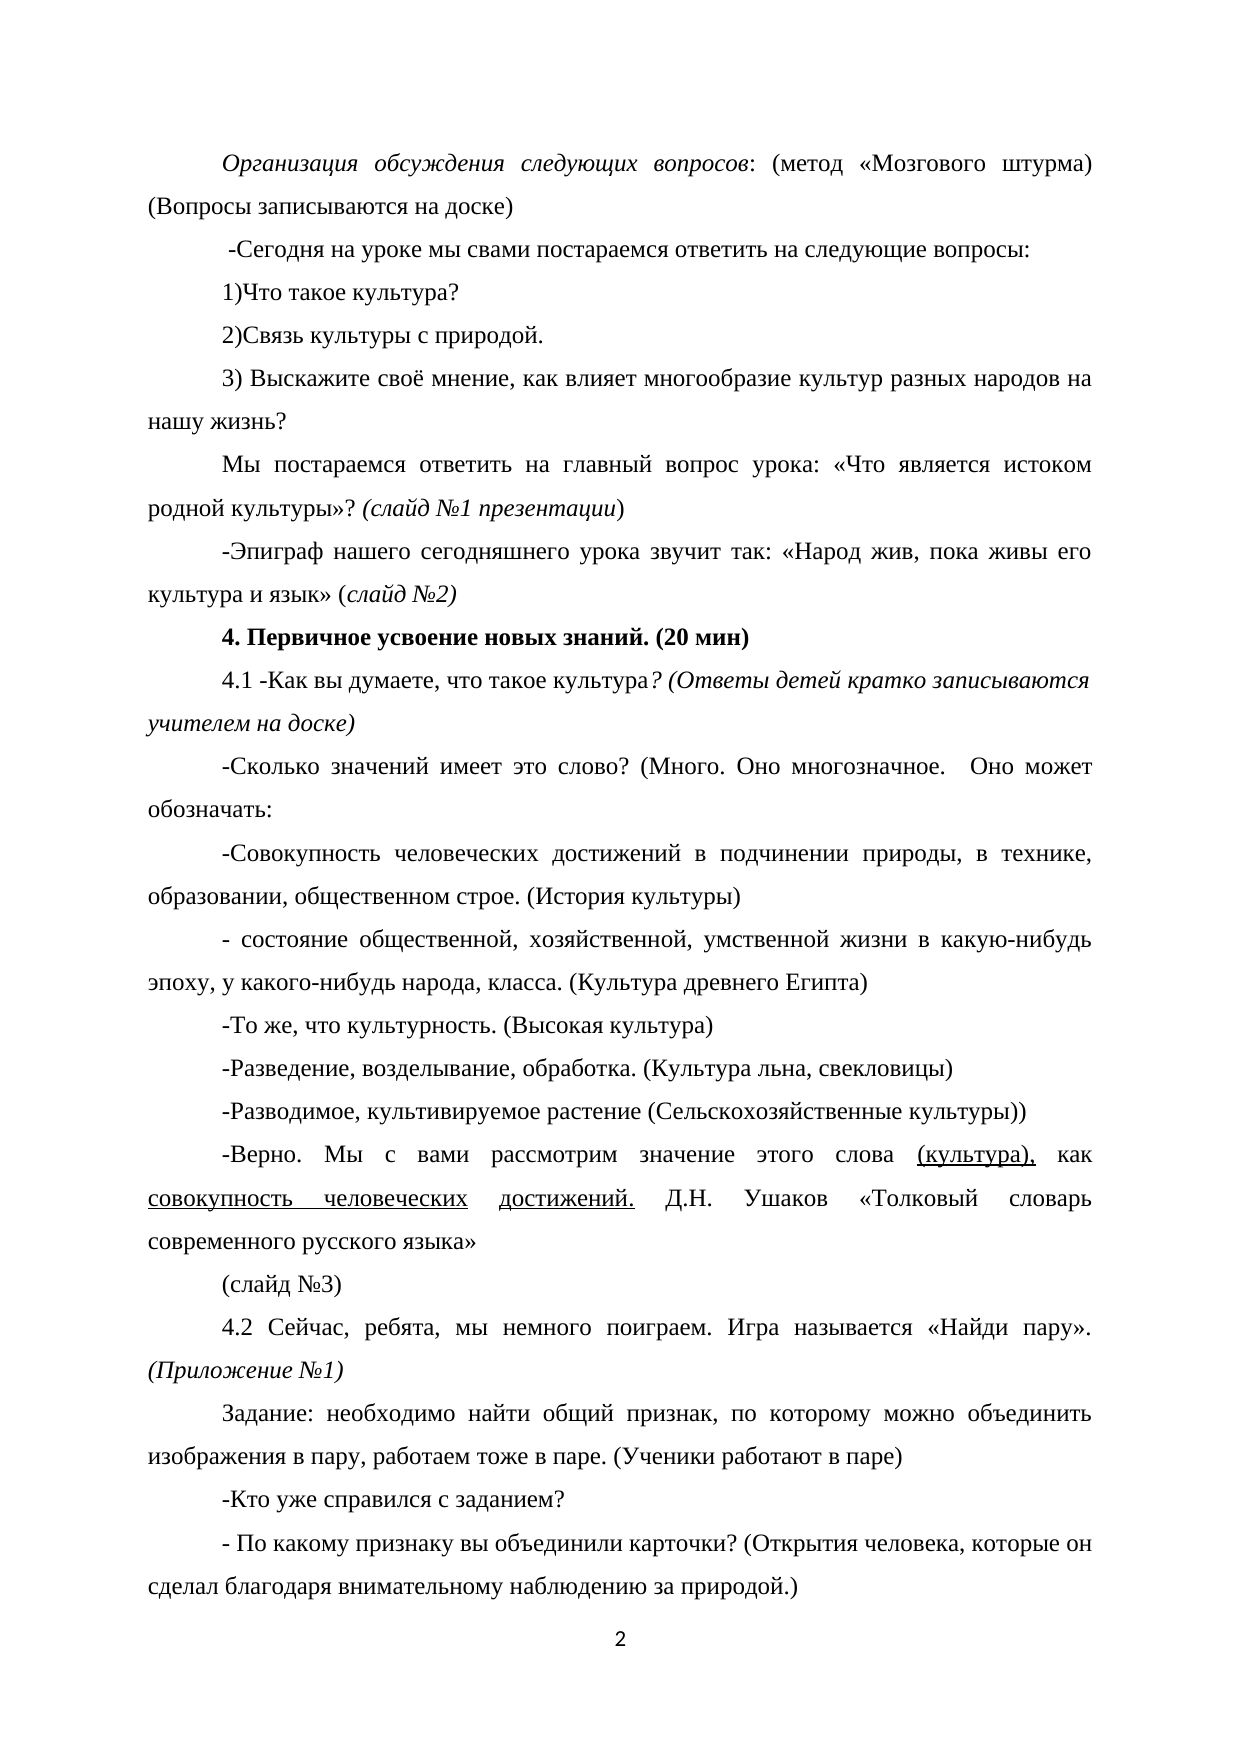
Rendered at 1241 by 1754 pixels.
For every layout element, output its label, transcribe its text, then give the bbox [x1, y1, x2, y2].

text -Эпиграф нашего сегодняшнего урока звучит так: «Народ жив, пока живы его культура и язык» (слайд №2) [148, 536, 1092, 608]
text 3) Выскажите своё мнение, как влияет многообразие культур разных народов на нашу жизнь? [148, 363, 1092, 435]
text -Верно. Мы с вами рассмотрим значение этого слова (культура), как совокупность человеческих достижений. Д.Н. Ушаков «Толковый словарь современного русского языка» [148, 1139, 1092, 1254]
text -Кто уже справился с заданием? [148, 1484, 1092, 1513]
text 4.2 Сейчас, ребята, мы немного поиграем. Игра называется «Найди пару». (Приложение №1) [148, 1312, 1092, 1384]
text Мы постараемся ответить на главный вопрос урока: «Что является истоком родной культуры»? (слайд №1 презентации) [148, 449, 1092, 521]
text - состояние общественной, хозяйственной, умственной жизни в какую-нибудь эпоху, у какого-нибудь народа, класса. (Культура древнего Египта) [148, 924, 1092, 996]
text -Совокупность человеческих достижений в подчинении природы, в технике, образовании, общественном строе. (История культуры) [148, 838, 1092, 909]
text -Сколько значений имеет это слово? (Много. Оно многозначное. Оно может обозначать: [148, 751, 1092, 823]
text Организация обсуждения следующих вопросов: (метод «Мозгового штурма) (Вопросы записываются на доске) [148, 148, 1092, 219]
text Задание: необходимо найти общий признак, по которому можно объединить изображения в пару, работаем тоже в паре. (Ученики работают в паре) [148, 1398, 1092, 1470]
text 2)Связь культуры с природой. [148, 320, 1092, 349]
text -Сегодня на уроке мы свами постараемся ответить на следующие вопросы: [148, 234, 1092, 263]
text -То же, что культурность. (Высокая культура) [148, 1010, 1092, 1039]
text 4. Первичное усвоение новых знаний. (20 мин) [148, 622, 1092, 651]
text 1)Что такое культура? [148, 277, 1092, 306]
text -Разводимое, культивируемое растение (Сельскохозяйственные культуры)) [148, 1096, 1092, 1125]
text -Разведение, возделывание, обработка. (Культура льна, свекловицы) [148, 1053, 1092, 1082]
text (слайд №3) [148, 1269, 1092, 1298]
text 4.1 -Как вы думаете, что такое культура? (Ответы детей кратко записываются учителем на доске) [148, 665, 1092, 737]
text - По какому признаку вы объединили карточки? (Открытия человека, которые он сделал благодаря внимательному наблюдению за природой.) [148, 1528, 1092, 1599]
